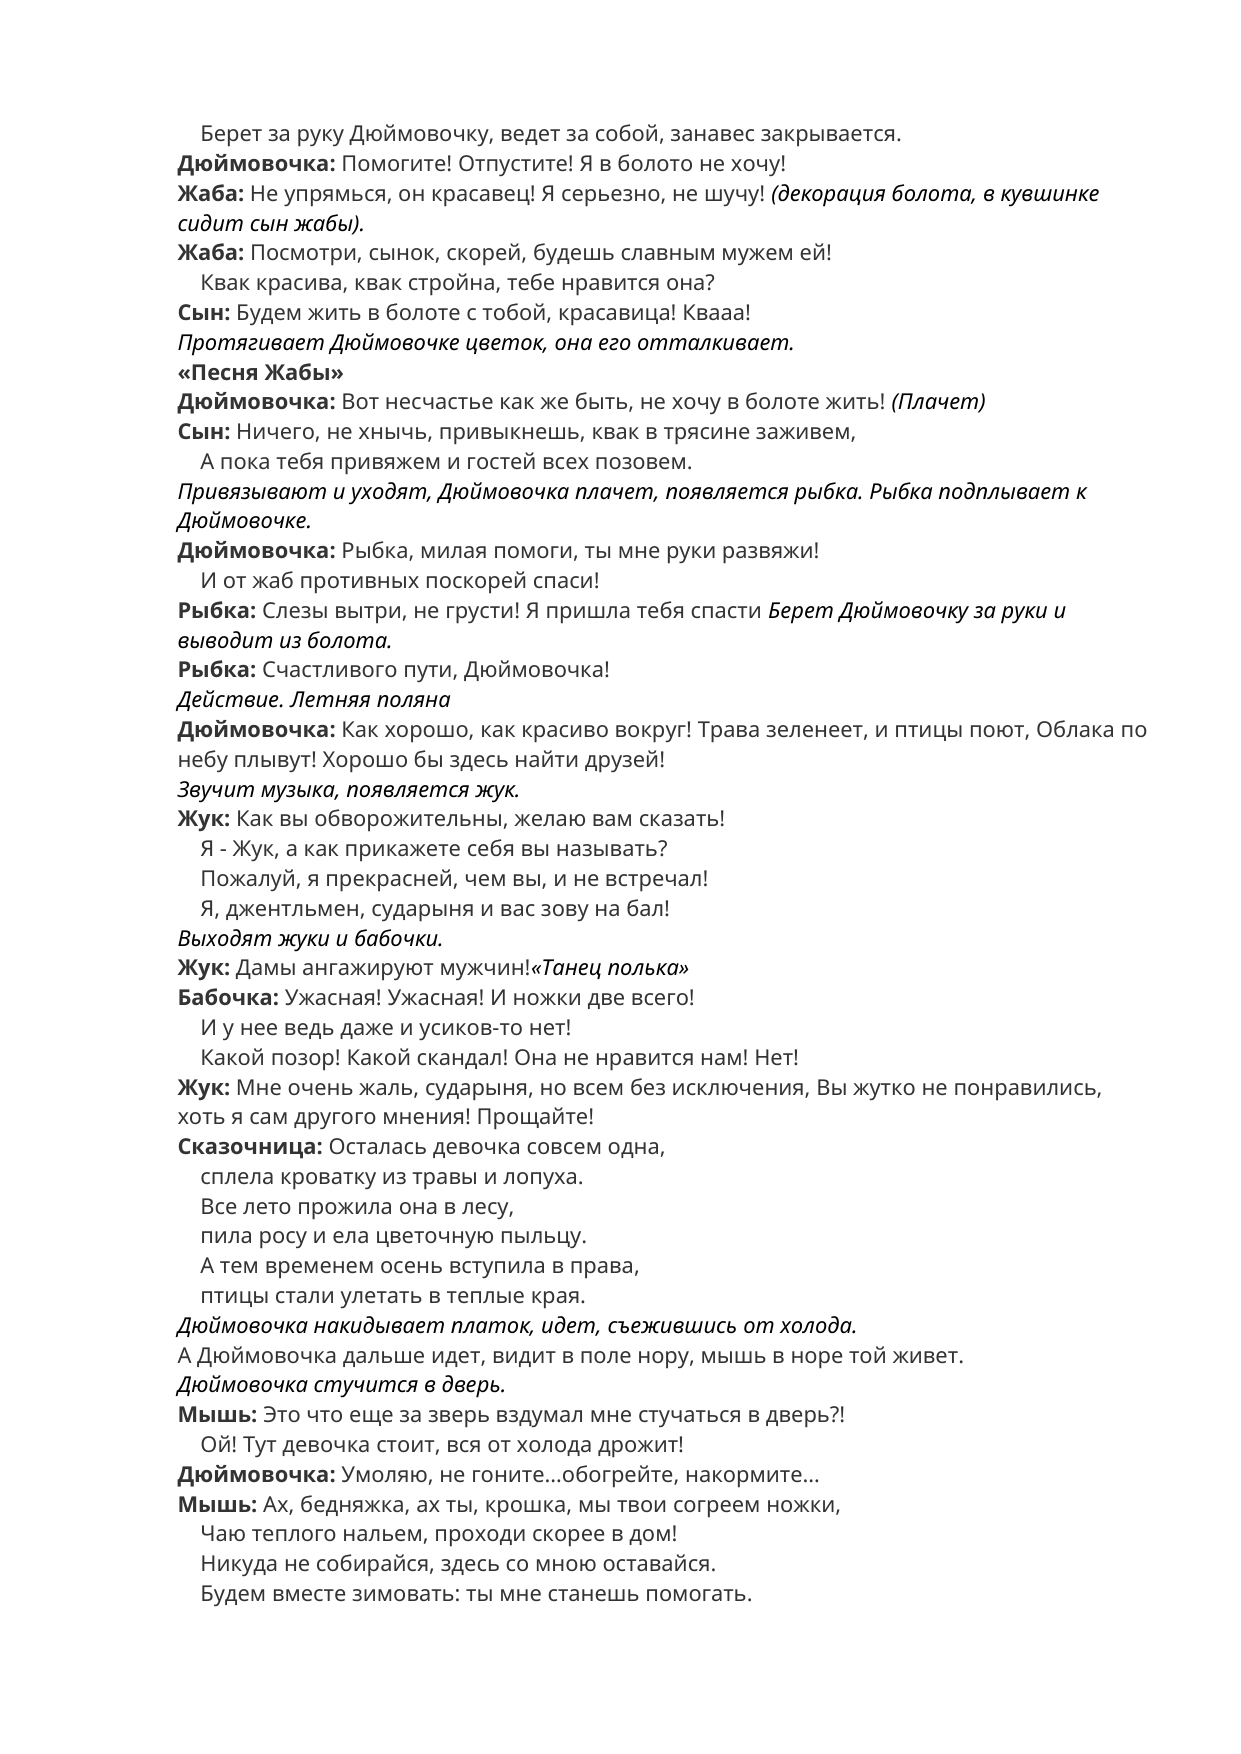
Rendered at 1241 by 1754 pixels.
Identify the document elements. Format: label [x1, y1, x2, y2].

text [177, 118, 1152, 1608]
